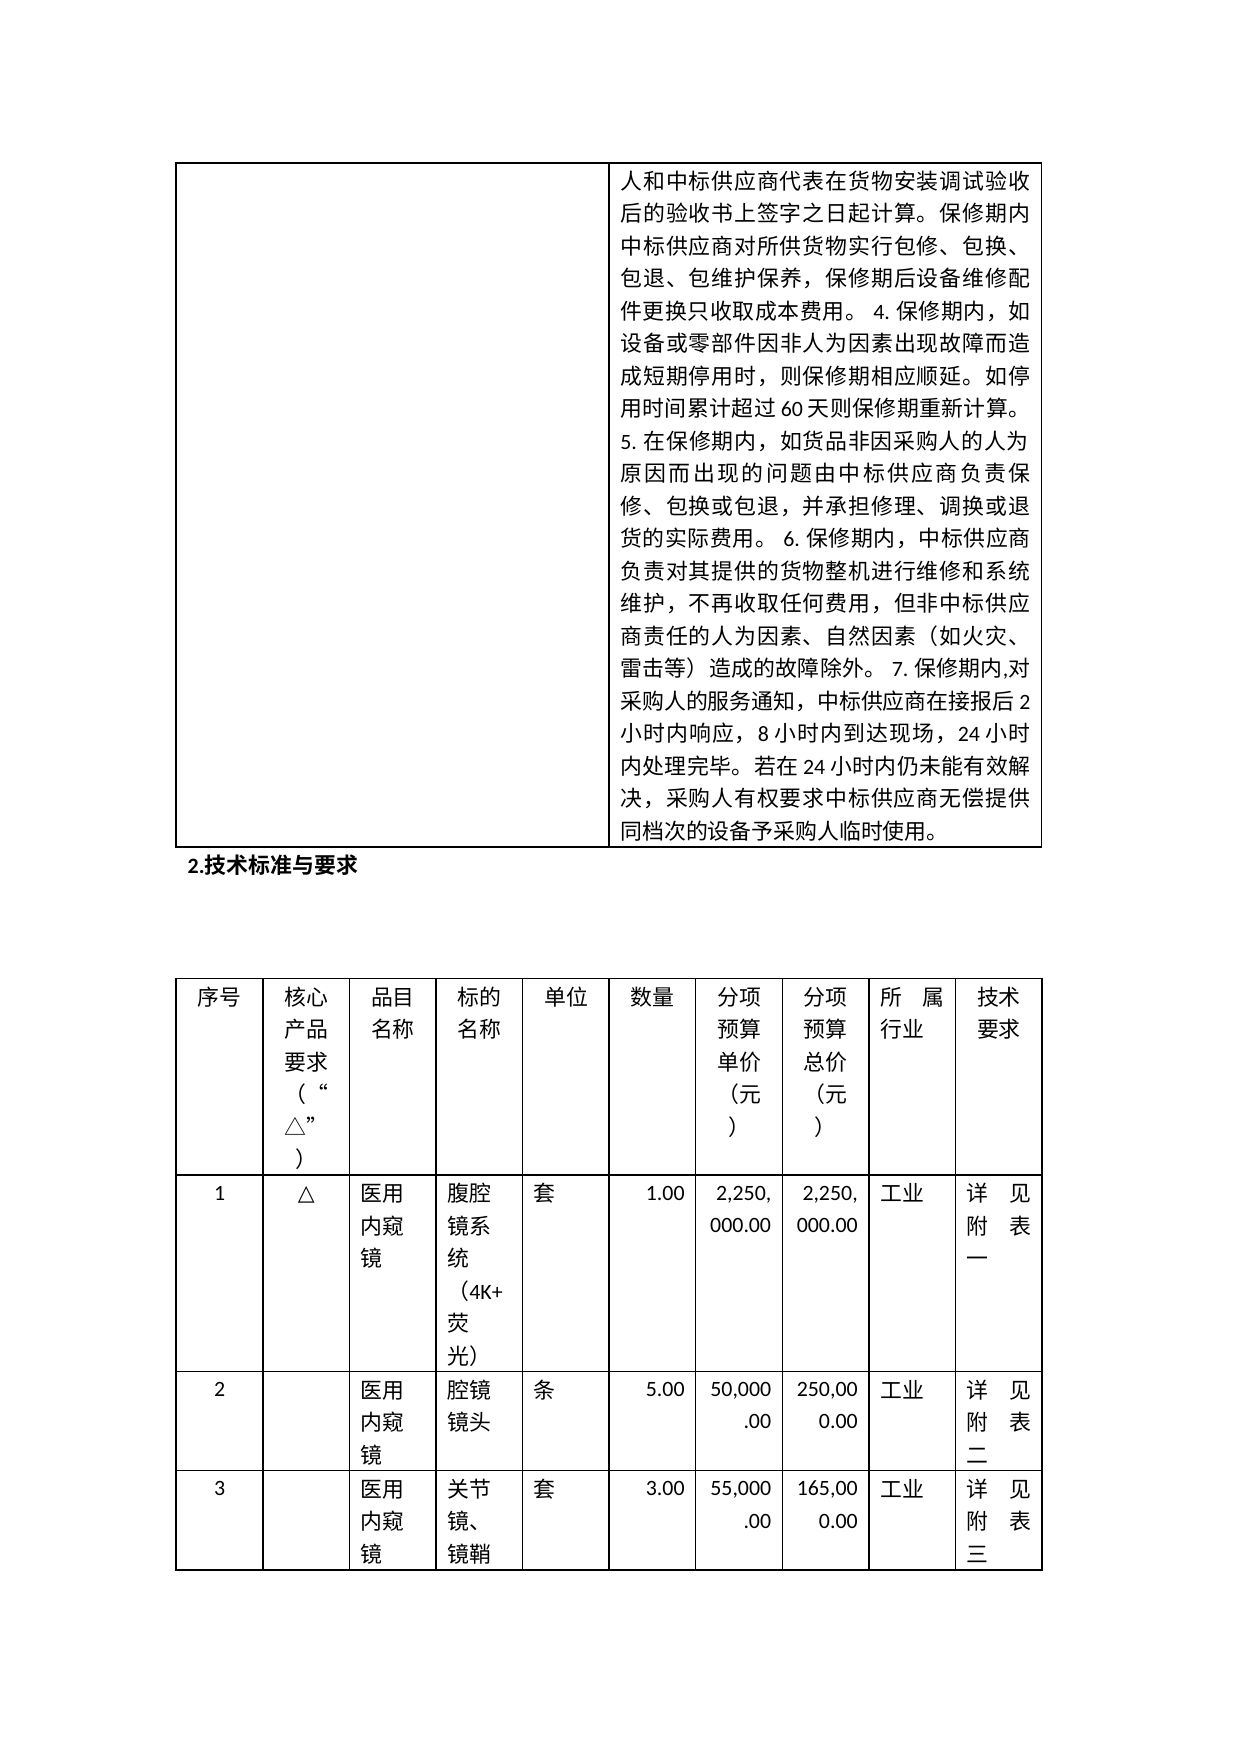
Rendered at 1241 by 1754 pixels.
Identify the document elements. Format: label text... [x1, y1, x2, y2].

table_cell 详见附表三 [956, 1471, 1041, 1569]
table_cell 套 [523, 1471, 608, 1569]
table_header 分项预算单价（元） [696, 979, 782, 1174]
table_cell 3 [177, 1471, 262, 1569]
table_cell 医用内窥镜 [350, 1372, 435, 1470]
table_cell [610, 164, 1041, 846]
table_cell 50,000.00 [696, 1372, 782, 1470]
table_cell 条 [523, 1372, 608, 1470]
table_cell 3.00 [610, 1471, 695, 1569]
table_header 序号 [177, 979, 262, 1174]
table_cell 2,250,000.00 [696, 1176, 782, 1371]
table_cell 250,000.00 [783, 1372, 868, 1470]
table_cell 医用内窥镜 [350, 1471, 435, 1569]
table_cell 关节镜、镜鞘 [437, 1471, 522, 1569]
table_cell 套 [523, 1176, 608, 1371]
table_cell 详见附表二 [956, 1372, 1041, 1470]
table_cell 2,250,000.00 [783, 1176, 868, 1371]
table_cell 2 [177, 1372, 262, 1470]
table_header 核心产品要求（“△”） [264, 979, 349, 1174]
table_cell 医用内窥镜 [350, 1176, 435, 1371]
table_cell 165,000.00 [783, 1471, 868, 1569]
table_header 所属行业 [870, 979, 955, 1174]
table_header 数量 [610, 979, 695, 1174]
table_cell [264, 1372, 349, 1470]
table_cell 工业 [870, 1471, 955, 1569]
table_cell 工业 [870, 1176, 955, 1371]
table_cell △ [264, 1176, 349, 1371]
table_header 品目名称 [350, 979, 435, 1174]
table_cell 工业 [870, 1372, 955, 1470]
table_header 单位 [523, 979, 608, 1174]
table_cell 其他 [177, 164, 608, 846]
table_cell [264, 1471, 349, 1569]
table_cell 5.00 [610, 1372, 695, 1470]
table_cell 55,000.00 [696, 1471, 782, 1569]
table_cell 腹腔镜系统（4K+荧光） [437, 1176, 522, 1371]
table_header 技术要求 [956, 979, 1041, 1174]
table_cell 腔镜镜头 [437, 1372, 522, 1470]
table_cell 1 [177, 1176, 262, 1371]
table_header 标的名称 [437, 979, 522, 1174]
table_cell 详见附表一 [956, 1176, 1041, 1371]
text 2.技术标准与要求 [187, 848, 1053, 880]
table_header 分项预算总价（元） [783, 979, 868, 1174]
table_cell 1.00 [610, 1176, 695, 1371]
